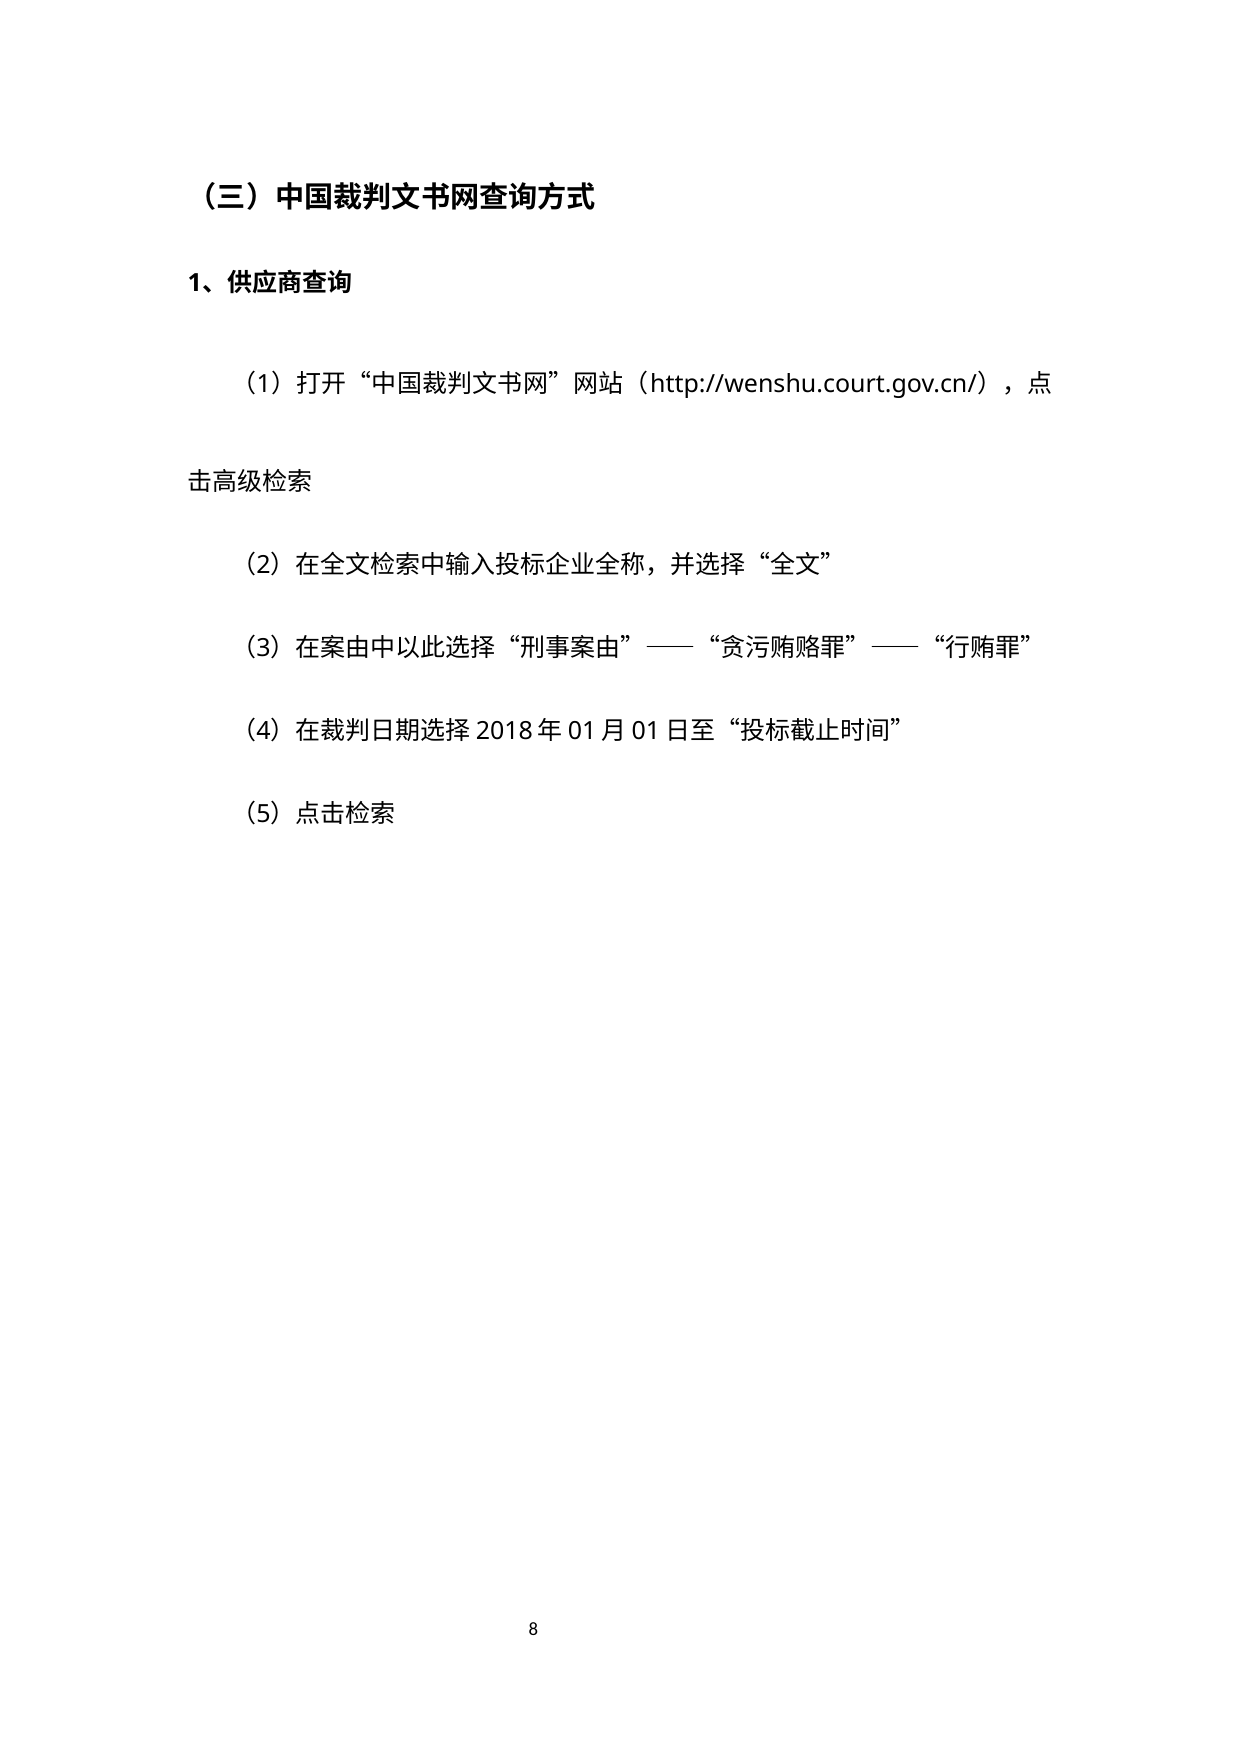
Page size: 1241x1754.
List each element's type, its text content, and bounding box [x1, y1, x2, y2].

text （三）中国裁判文书网查询方式 [187, 162, 1053, 227]
text （2）在全文检索中输入投标企业全称，并选择“全文” [187, 530, 1053, 595]
text （3）在案由中以此选择“刑事案由”——“贪污贿赂罪”——“行贿罪” [187, 613, 1053, 678]
text 1、供应商查询 [187, 248, 1053, 313]
text （4）在裁判日期选择2018年01月01日至“投标截止时间” [187, 696, 1053, 761]
text （1）打开“中国裁判文书网”网站（http://wenshu.court.gov.cn/），点击高级检索 [187, 349, 1053, 512]
text （5）点击检索 [187, 779, 1053, 844]
